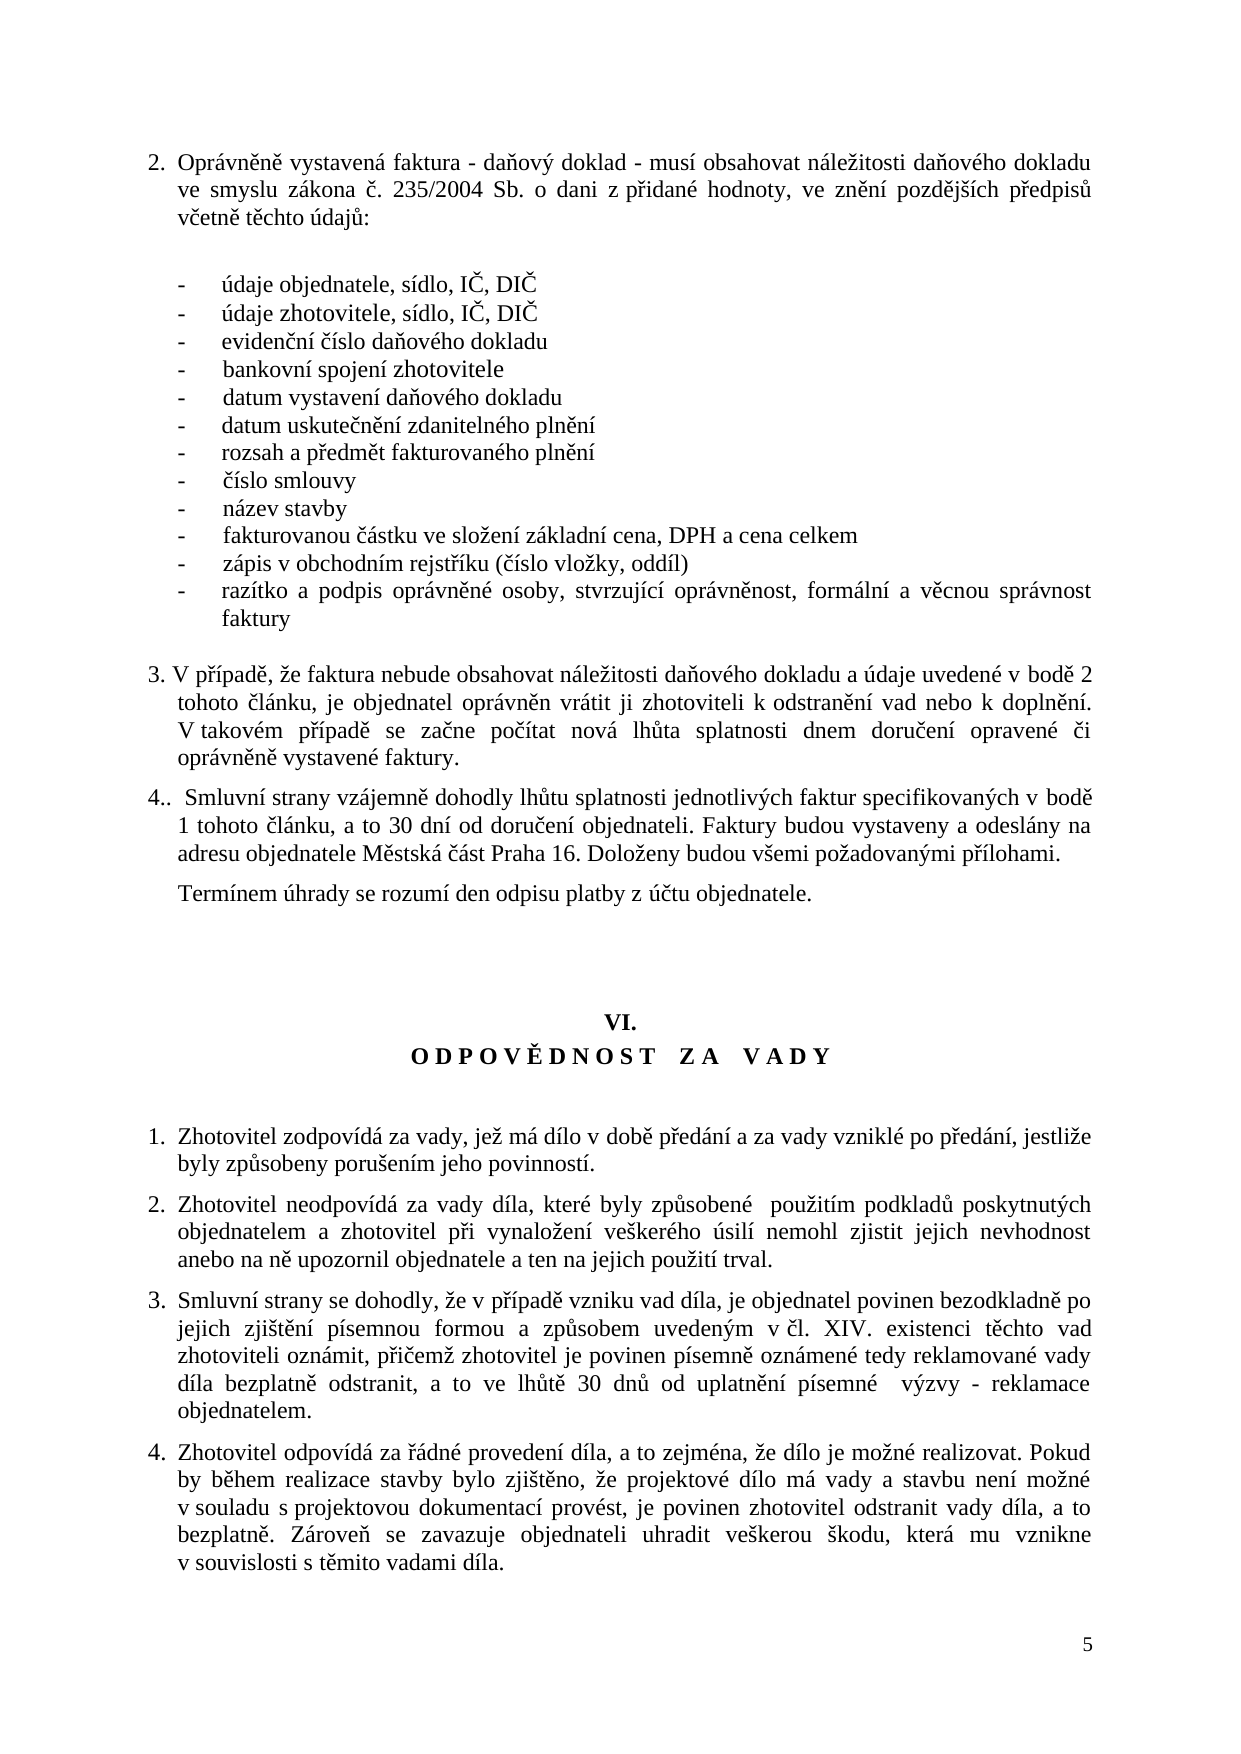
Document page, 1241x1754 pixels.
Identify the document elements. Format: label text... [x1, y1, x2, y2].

list Zhotovitel zodpovídá za vady, jež má dílo v době předání a za vady vzniklé po předání, jestliže byly způsobeny porušením jeho povinností. [148, 1122, 1093, 1177]
list - evidenční číslo daňového dokladu [177, 327, 1093, 354]
list bankovní spojení zhotovitele [177, 354, 1093, 383]
text O D P O V Ě D N O S T Z A V A D Y [148, 1042, 1093, 1069]
list Zhotovitel neodpovídá za vady díla, které byly způsobené použitím podkladů poskytnutých objednatelem a zhotovitel při vynaložení veškerého úsilí nemohl zjistit jejich nevhodnost anebo na ně upozornil objednatele a ten na jejich použití trval. [148, 1189, 1093, 1272]
text 4.. Smluvní strany vzájemně dohodly lhůtu splatnosti jednotlivých faktur specifikovaných v bodě 1 tohoto článku, a to 30 dní od doručení objednateli. Faktury budou vystaveny a odeslány na adresu objednatele Městská část Praha 16. Doloženy budou všemi požadovanými přílohami. [148, 783, 1093, 866]
list Zhotovitel odpovídá za řádné provedení díla, a to zejména, že dílo je možné realizovat. Pokud by během realizace stavby bylo zjištěno, že projektové dílo má vady a stavbu není možné v souladu s projektovou dokumentací provést, je povinen zhotovitel odstranit vady díla, a to bezplatně. Zároveň se zavazuje objednateli uhradit veškerou škodu, která mu vznikne v souvislosti s těmito vadami díla. [148, 1437, 1093, 1576]
list - údaje zhotovitele, sídlo, IČ, DIČ [177, 298, 1093, 327]
text Termínem úhrady se rozumí den odpisu platby z účtu objednatele. [148, 879, 1093, 906]
list - údaje objednatele, sídlo, IČ, DIČ [177, 271, 1093, 298]
list Smluvní strany se dohodly, že v případě vzniku vad díla, je objednatel povinen bezodkladně po jejich zjištění písemnou formou a způsobem uvedeným v čl. XIV. existenci těchto vad zhotoviteli oznámit, přičemž zhotovitel je povinen písemně oznámené tedy reklamované vady díla bezplatně odstranit, a to ve lhůtě 30 dnů od uplatnění písemné výzvy - reklamace objednatelem. [148, 1285, 1093, 1424]
list razítko a podpis oprávněné osoby, stvrzující oprávněnost, formální a věcnou správnost faktury [177, 576, 1093, 632]
list název stavby [177, 494, 1093, 521]
list fakturovanou částku ve složení základní cena, DPH a cena celkem [177, 521, 1093, 549]
list - datum uskutečnění zdanitelného plnění [177, 411, 1093, 438]
text - rozsah a předmět fakturovaného plnění [177, 438, 1093, 466]
text 2. Oprávněně vystavená faktura - daňový doklad - musí obsahovat náležitosti daňového dokladu ve smyslu zákona č. 235/2004 Sb. o dani z přidané hodnoty, ve znění pozdějších předpisů včetně těchto údajů: [148, 148, 1093, 230]
list číslo smlouvy [177, 466, 1093, 494]
list zápis v obchodním rejstříku (číslo vložky, oddíl) [177, 549, 1093, 576]
list datum vystavení daňového dokladu [177, 383, 1093, 411]
text VI. [148, 1008, 1093, 1035]
text 3. V případě, že faktura nebude obsahovat náležitosti daňového dokladu a údaje uvedené v bodě 2 tohoto článku, je objednatel oprávněn vrátit ji zhotoviteli k odstranění vad nebo k doplnění. V takovém případě se začne počítat nová lhůta splatnosti dnem doručení opravené či oprávněně vystavené faktury. [148, 660, 1093, 771]
